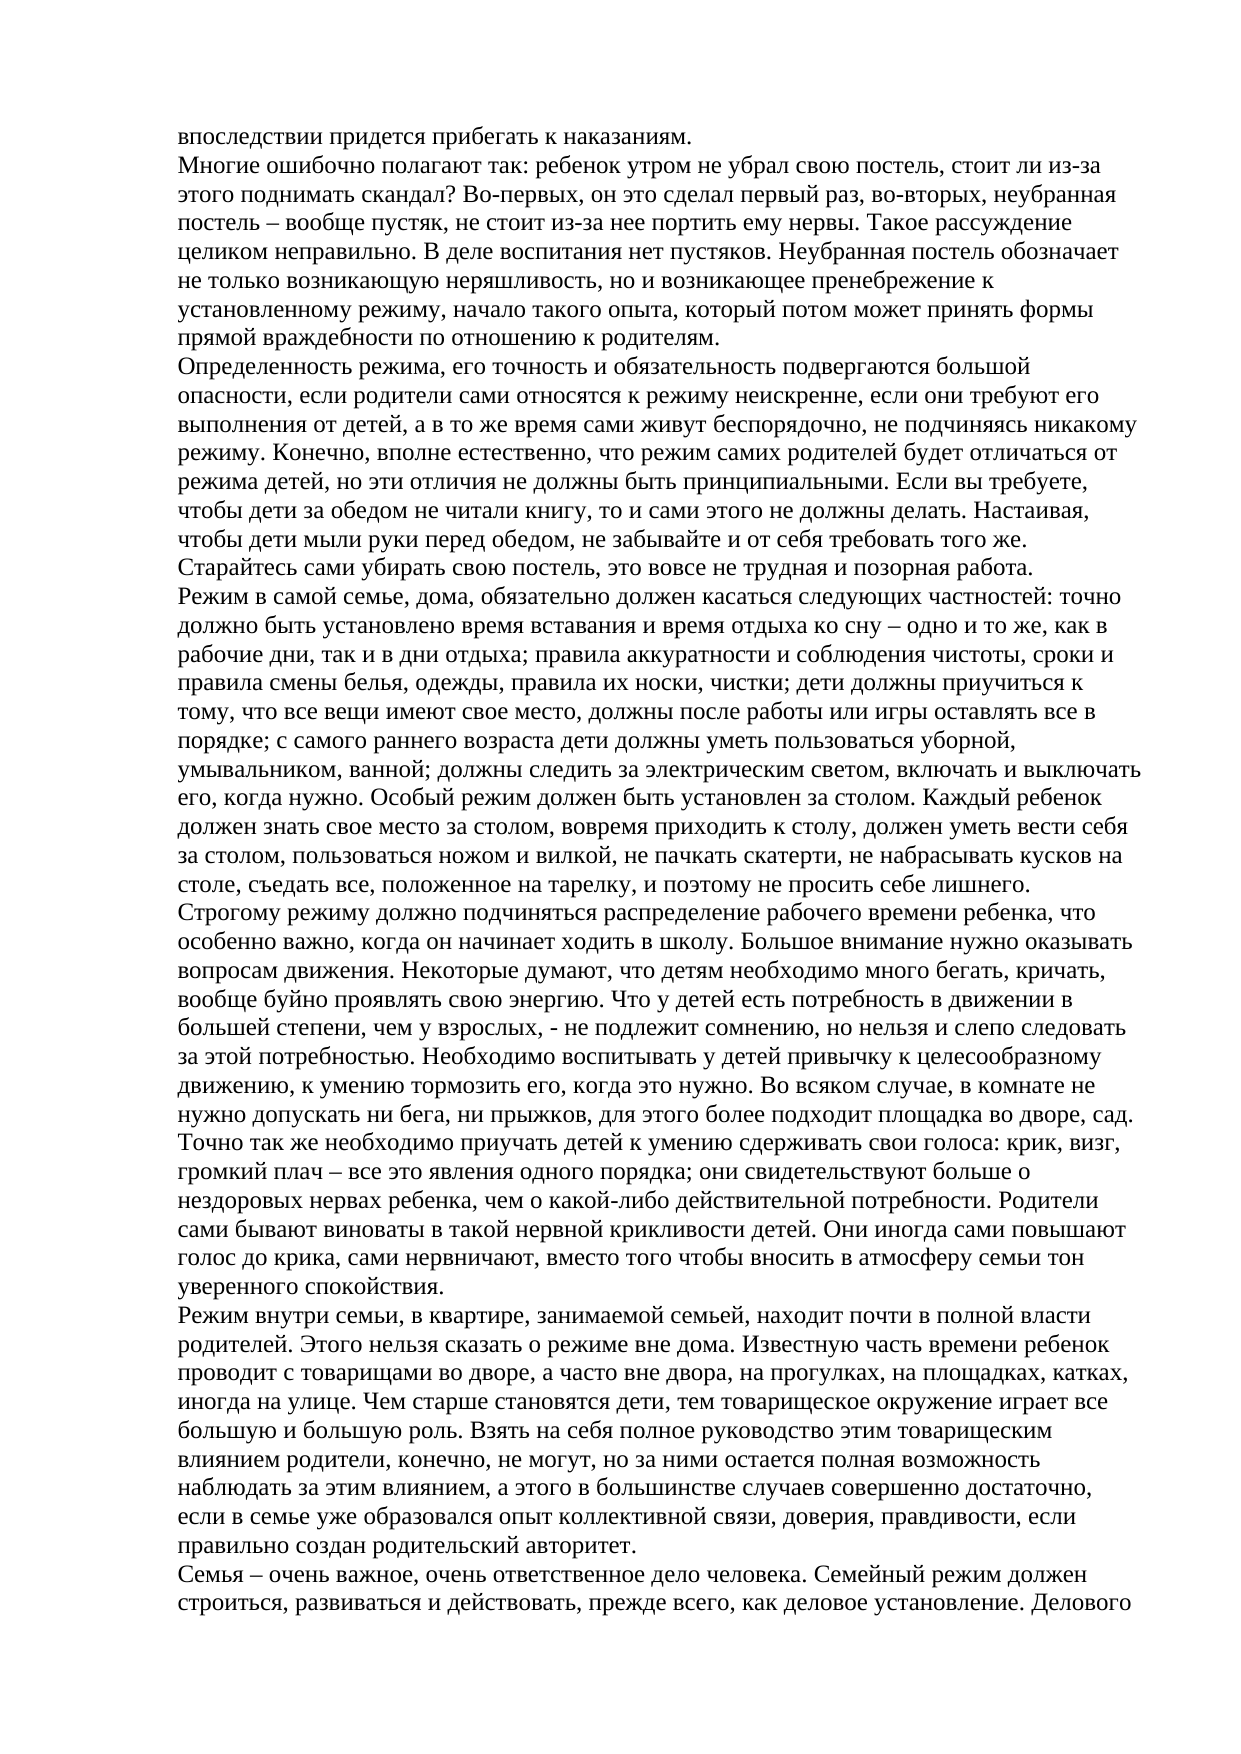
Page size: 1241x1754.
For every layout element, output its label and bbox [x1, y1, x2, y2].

table_header [174, 118, 1148, 1619]
